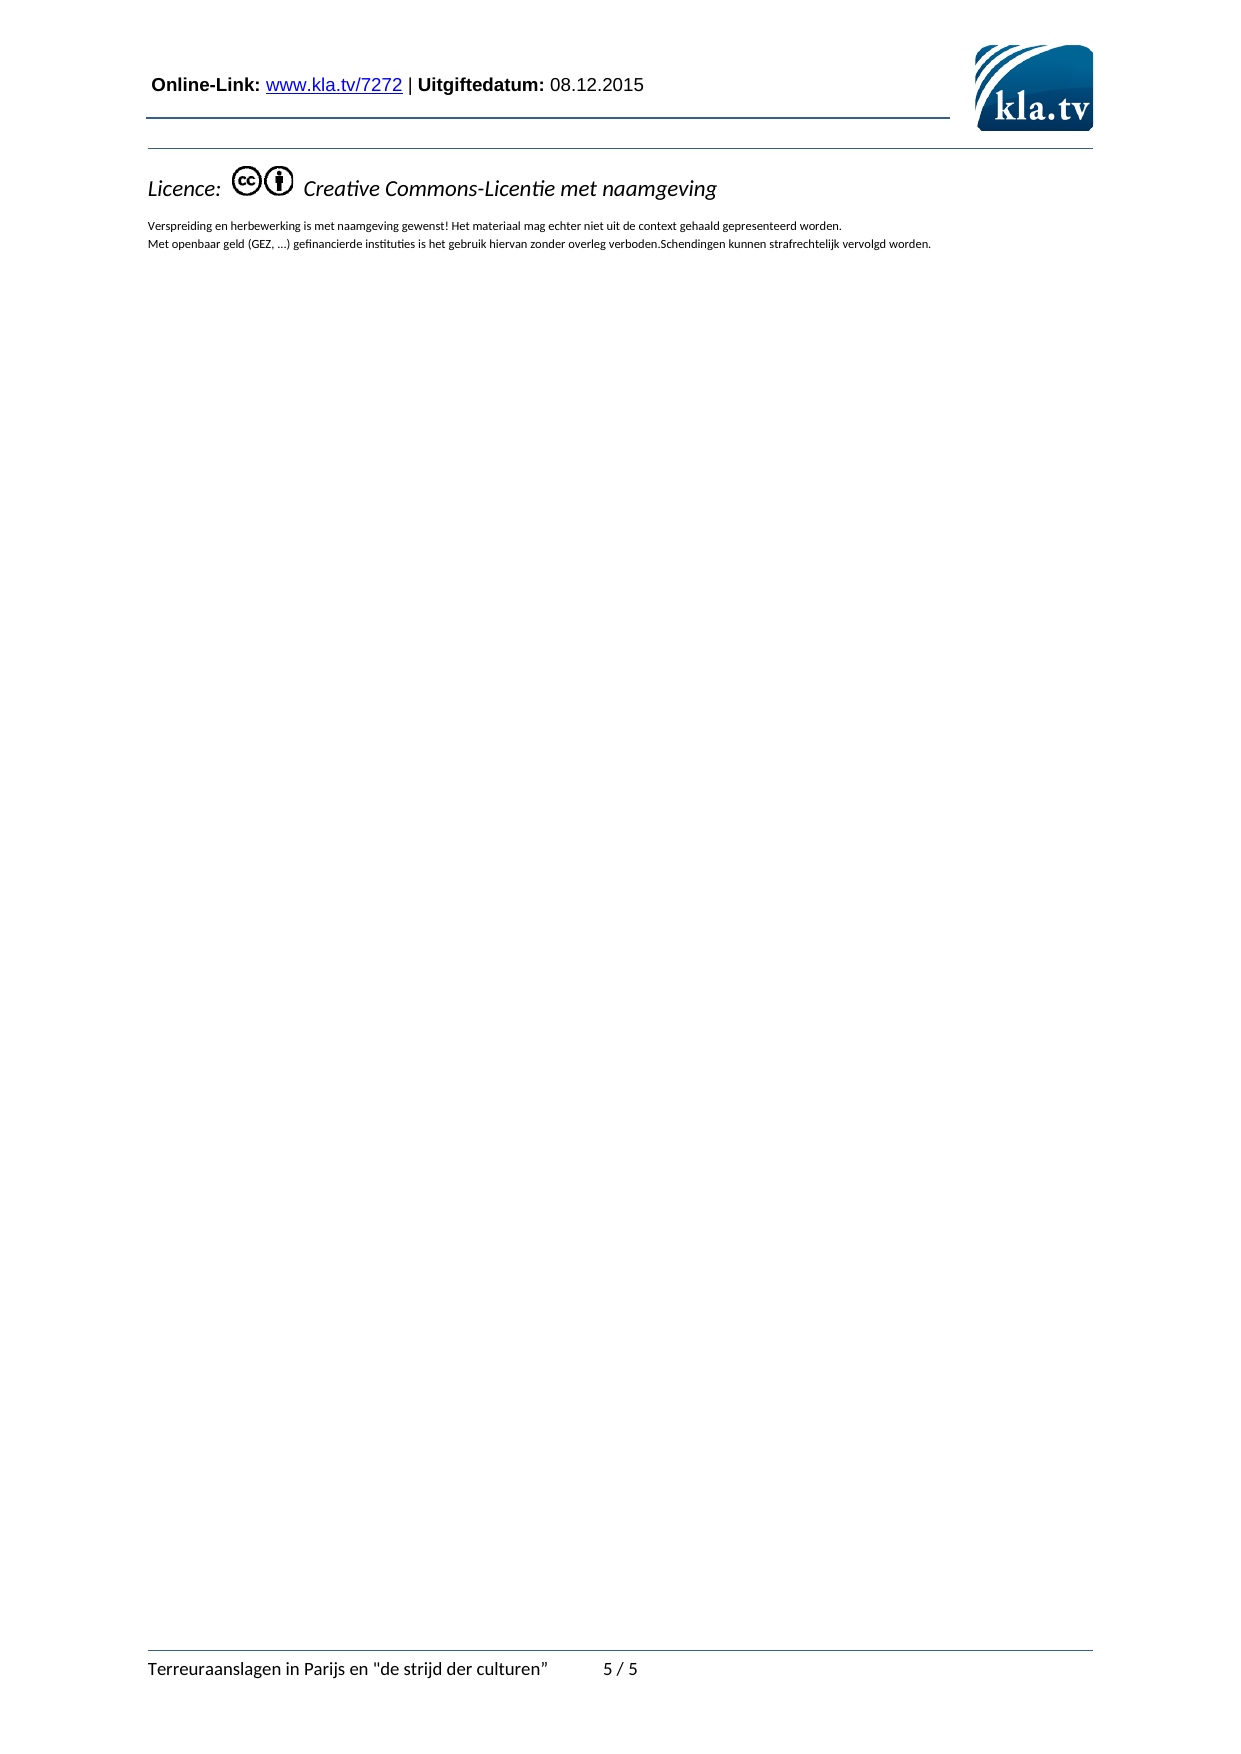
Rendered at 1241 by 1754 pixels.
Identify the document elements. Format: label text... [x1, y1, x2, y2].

text Licence: Creative Commons-Licentie met naamgeving [148, 149, 1093, 202]
text Verspreiding en herbewerking is met naamgeving gewenst! Het materiaal mag echter niet uit de context gehaald gepresenteerd worden. Met openbaar geld (GEZ, ...) gefinancierde instituties is het gebruik hiervan zonder overleg verboden.Schendingen kunnen strafrechtelijk vervolgd worden. [148, 218, 1093, 251]
